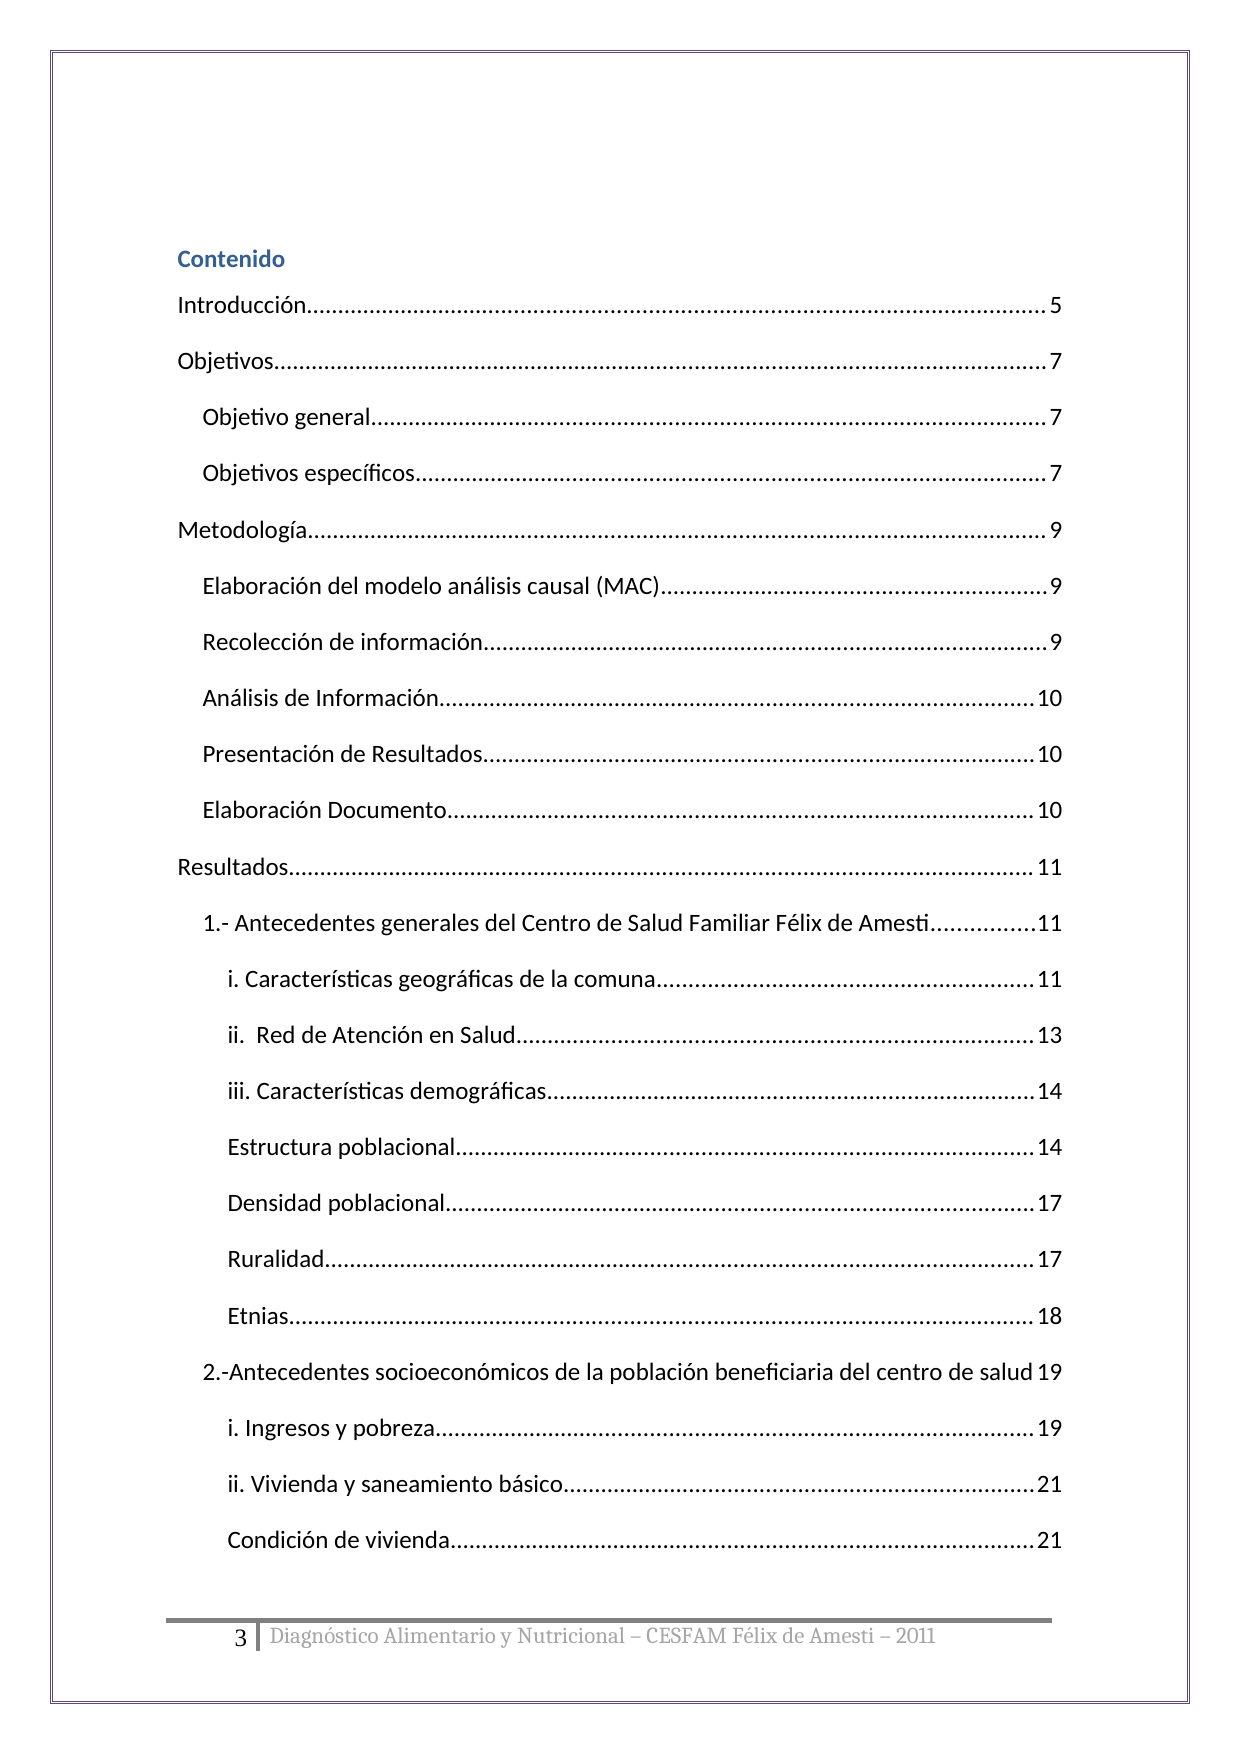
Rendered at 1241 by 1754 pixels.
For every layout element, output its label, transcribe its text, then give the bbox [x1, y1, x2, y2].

text Objetivo general 7 [202, 401, 1063, 432]
text Etnias 18 [227, 1300, 1063, 1330]
text 1.- Antecedentes generales del Centro de Salud Familiar Félix de Amesti 11 [202, 907, 1063, 937]
text iii. Características demográficas 14 [227, 1075, 1063, 1106]
text Recolección de información 9 [202, 626, 1063, 657]
text Introducción 5 [177, 289, 1063, 320]
text Elaboración del modelo análisis causal (MAC) 9 [202, 570, 1063, 600]
text Elaboración Documento 10 [202, 794, 1063, 825]
text i. Características geográficas de la comuna 11 [227, 963, 1063, 993]
text 2.-Antecedentes socioeconómicos de la población beneficiaria del centro de salud 19 [202, 1356, 1063, 1386]
text Estructura poblacional 14 [227, 1131, 1063, 1162]
text Ruralidad 17 [227, 1244, 1063, 1274]
text Objetivos 7 [177, 345, 1063, 376]
text Resultados 11 [177, 851, 1063, 881]
text ii. Red de Atención en Salud 13 [227, 1019, 1063, 1049]
text Objetivos específicos 7 [202, 458, 1063, 488]
text Metodología 9 [177, 514, 1063, 544]
subtitle Contenido [177, 243, 1063, 274]
text ii. Vivienda y saneamiento básico 21 [227, 1468, 1063, 1499]
text i. Ingresos y pobreza 19 [227, 1412, 1063, 1443]
text Análisis de Información 10 [202, 682, 1063, 713]
text Condición de vivienda 21 [227, 1524, 1063, 1555]
text Presentación de Resultados 10 [202, 738, 1063, 769]
text Densidad poblacional 17 [227, 1187, 1063, 1218]
